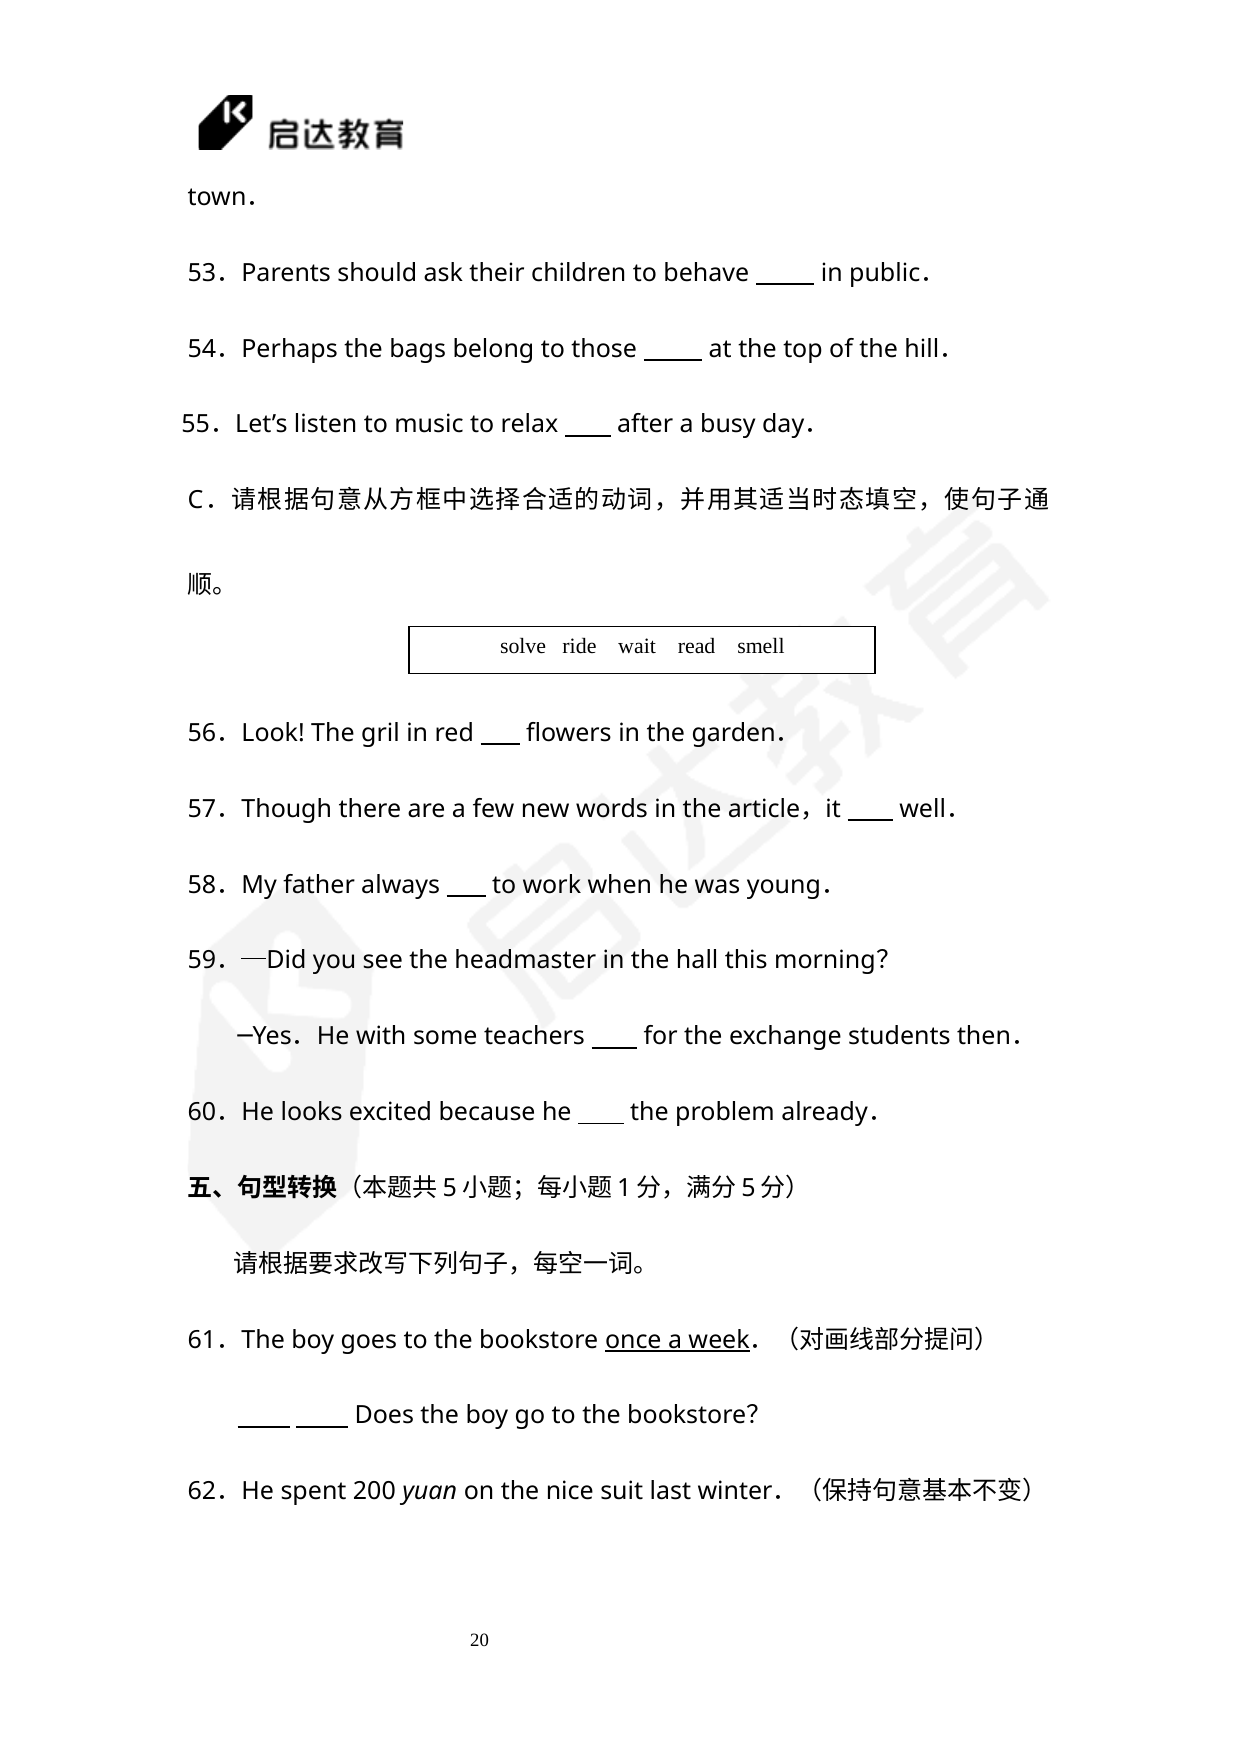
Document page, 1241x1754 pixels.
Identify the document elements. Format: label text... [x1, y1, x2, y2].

text 请根据要求改写下列句子，每空一词。 [187, 1229, 1053, 1294]
text 58．My father always to work when he was young． [187, 850, 1053, 915]
text 62．He spent 200 yuan on the nice suit last winter．（保持句意基本不变） [187, 1456, 1053, 1521]
text 54．Perhaps the bags belong to those at the top of the hill． [187, 314, 1053, 379]
text C．请根据句意从方框中选择合适的动词，并用其适当时态填空，使句子通顺。 [187, 465, 1053, 615]
picture [198, 95, 404, 150]
text 55．Let’s listen to music to relax after a busy day． [181, 389, 1053, 454]
text 61．The boy goes to the bookstore once a week．（对画线部分提问） [187, 1305, 1053, 1370]
text 五、句型转换（本题共5小题；每小题1分，满分5分） [187, 1153, 1053, 1218]
text 52．Go straight on，and you will find the theatre at the part of town． [187, 162, 1053, 227]
text ─Yes．He with some teachers for the exchange students then． [187, 1001, 1053, 1066]
text Does the boy go to the bookstore？ [187, 1381, 1053, 1446]
text 59．─Did you see the headmaster in the hall this morning？ [187, 926, 1053, 991]
text 57．Though there are a few new words in the article，it well． [187, 774, 1053, 839]
text 56．Look! The gril in red flowers in the garden． [187, 698, 1053, 763]
text 53．Parents should ask their children to behave in public． [187, 238, 1053, 303]
text 60．He looks excited because he the problem already． [187, 1077, 1053, 1142]
